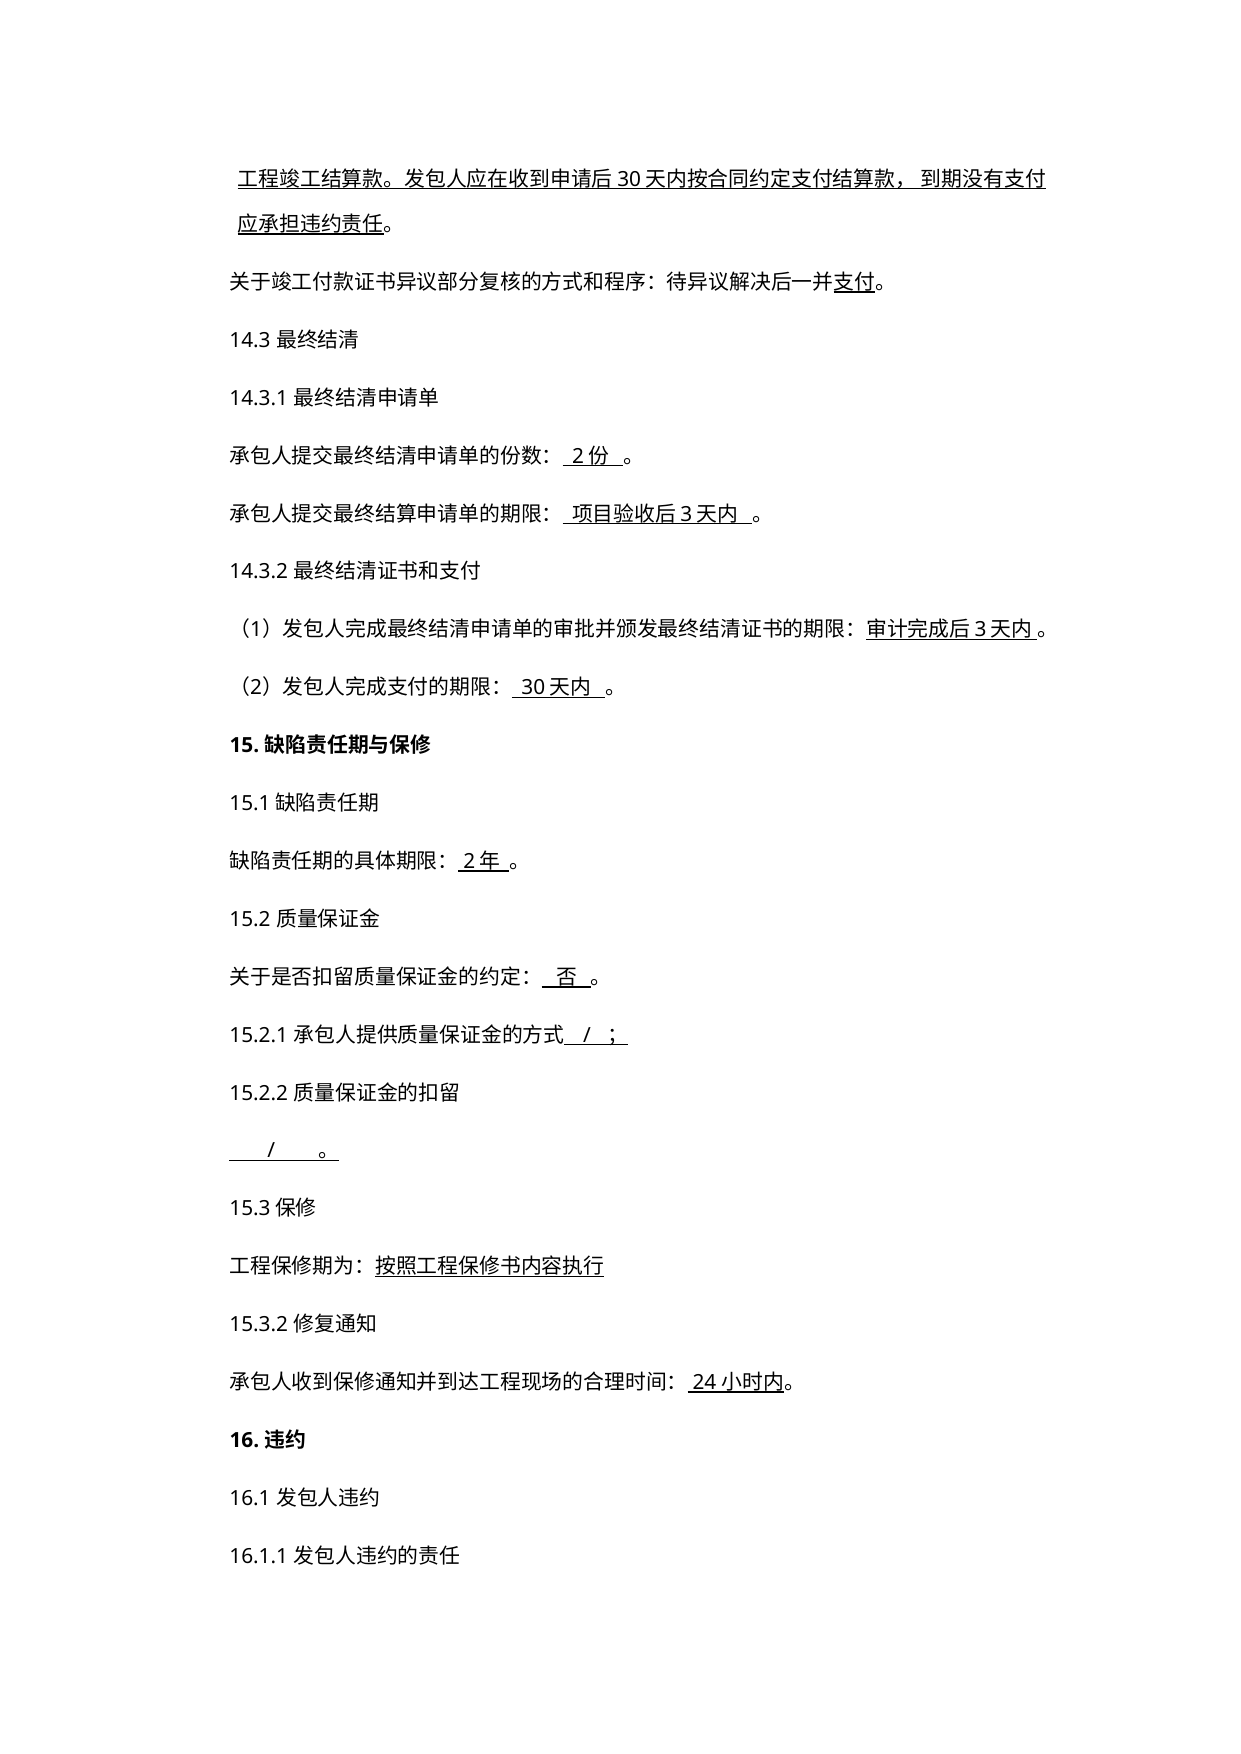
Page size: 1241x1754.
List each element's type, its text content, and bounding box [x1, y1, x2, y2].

text 工程竣工结算款。发包人应在收到申请后 30天内按合同约定支付结算款， 到期没有支付应承担违约责任。 [237, 162, 1053, 238]
text 14.3 最终结清 [187, 323, 1053, 353]
text 15.3保修 [187, 1192, 1053, 1222]
text 16.1.1 发包人违约的责任 [187, 1539, 1053, 1569]
text 关于竣工付款证书异议部分复核的方式和程序：待异议解决后一并支付。 [187, 265, 1053, 295]
text 16. 违约 [187, 1423, 1053, 1453]
text 缺陷责任期的具体期限： 2年 。 [187, 844, 1053, 874]
text 15. 缺陷责任期与保修 [187, 728, 1053, 759]
text （1）发包人完成最终结清申请单的审批并颁发最终结清证书的期限：审计完成后3天内 。 [187, 613, 1053, 643]
text 承包人收到保修通知并到达工程现场的合理时间： 24 小时内。 [187, 1365, 1053, 1396]
text 15.2 质量保证金 [187, 902, 1053, 932]
text 14.3.1 最终结清申请单 [187, 381, 1053, 411]
text 承包人提交最终结清申请单的份数： 2份 。 [187, 439, 1053, 469]
text / 。 [187, 1134, 1053, 1164]
text （2）发包人完成支付的期限： 30天内 。 [187, 671, 1053, 701]
text 承包人提交最终结算申请单的期限： 项目验收后3天内 。 [187, 497, 1053, 527]
text 工程保修期为：按照工程保修书内容执行 [187, 1249, 1053, 1280]
text 15.3.2 修复通知 [187, 1307, 1053, 1338]
text 关于是否扣留质量保证金的约定： 否 。 [187, 960, 1053, 990]
text 15.1缺陷责任期 [187, 786, 1053, 817]
text 15.2.2 质量保证金的扣留 [187, 1076, 1053, 1106]
text 16.1 发包人违约 [187, 1481, 1053, 1511]
text 14.3.2 最终结清证书和支付 [187, 555, 1053, 585]
text 15.2.1 承包人提供质量保证金的方式 / ； [187, 1018, 1053, 1048]
